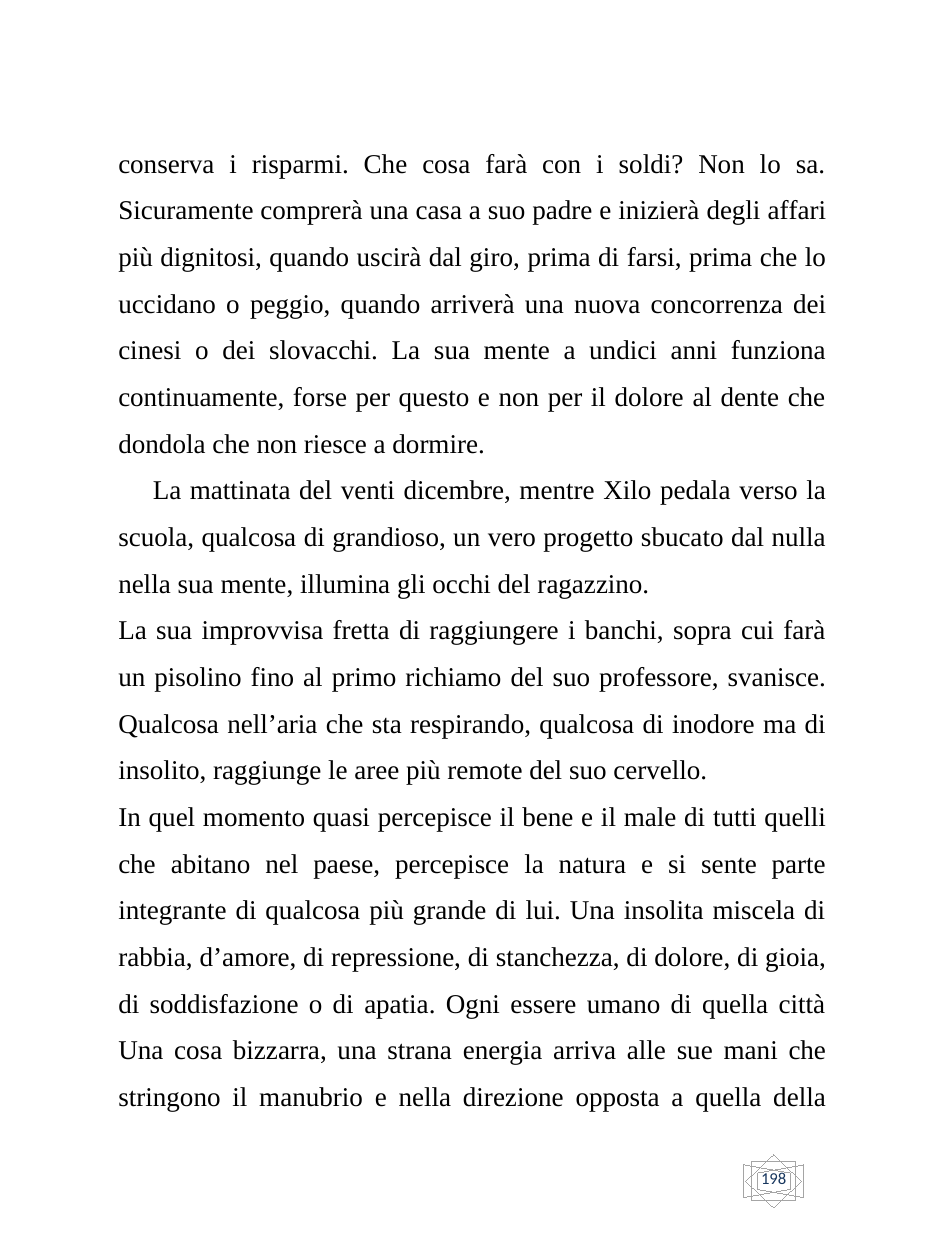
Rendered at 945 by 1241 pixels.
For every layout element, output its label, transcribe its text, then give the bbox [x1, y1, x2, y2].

text La mattinata del venti dicembre, mentre Xilo pedala verso la scuola, qualcosa di grandioso, un vero progetto sbucato dal nulla nella sua mente, illumina gli occhi del ragazzino. [118, 474, 827, 599]
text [118, 148, 827, 459]
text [118, 801, 827, 1112]
text La sua improvvisa fretta di raggiungere i banchi, sopra cui farà un pisolino fino al primo richiamo del suo professore, svanisce. Qualcosa nell’aria che sta respirando, qualcosa di inodore ma di insolito, raggiunge le aree più remote del suo cervello. [118, 614, 827, 786]
